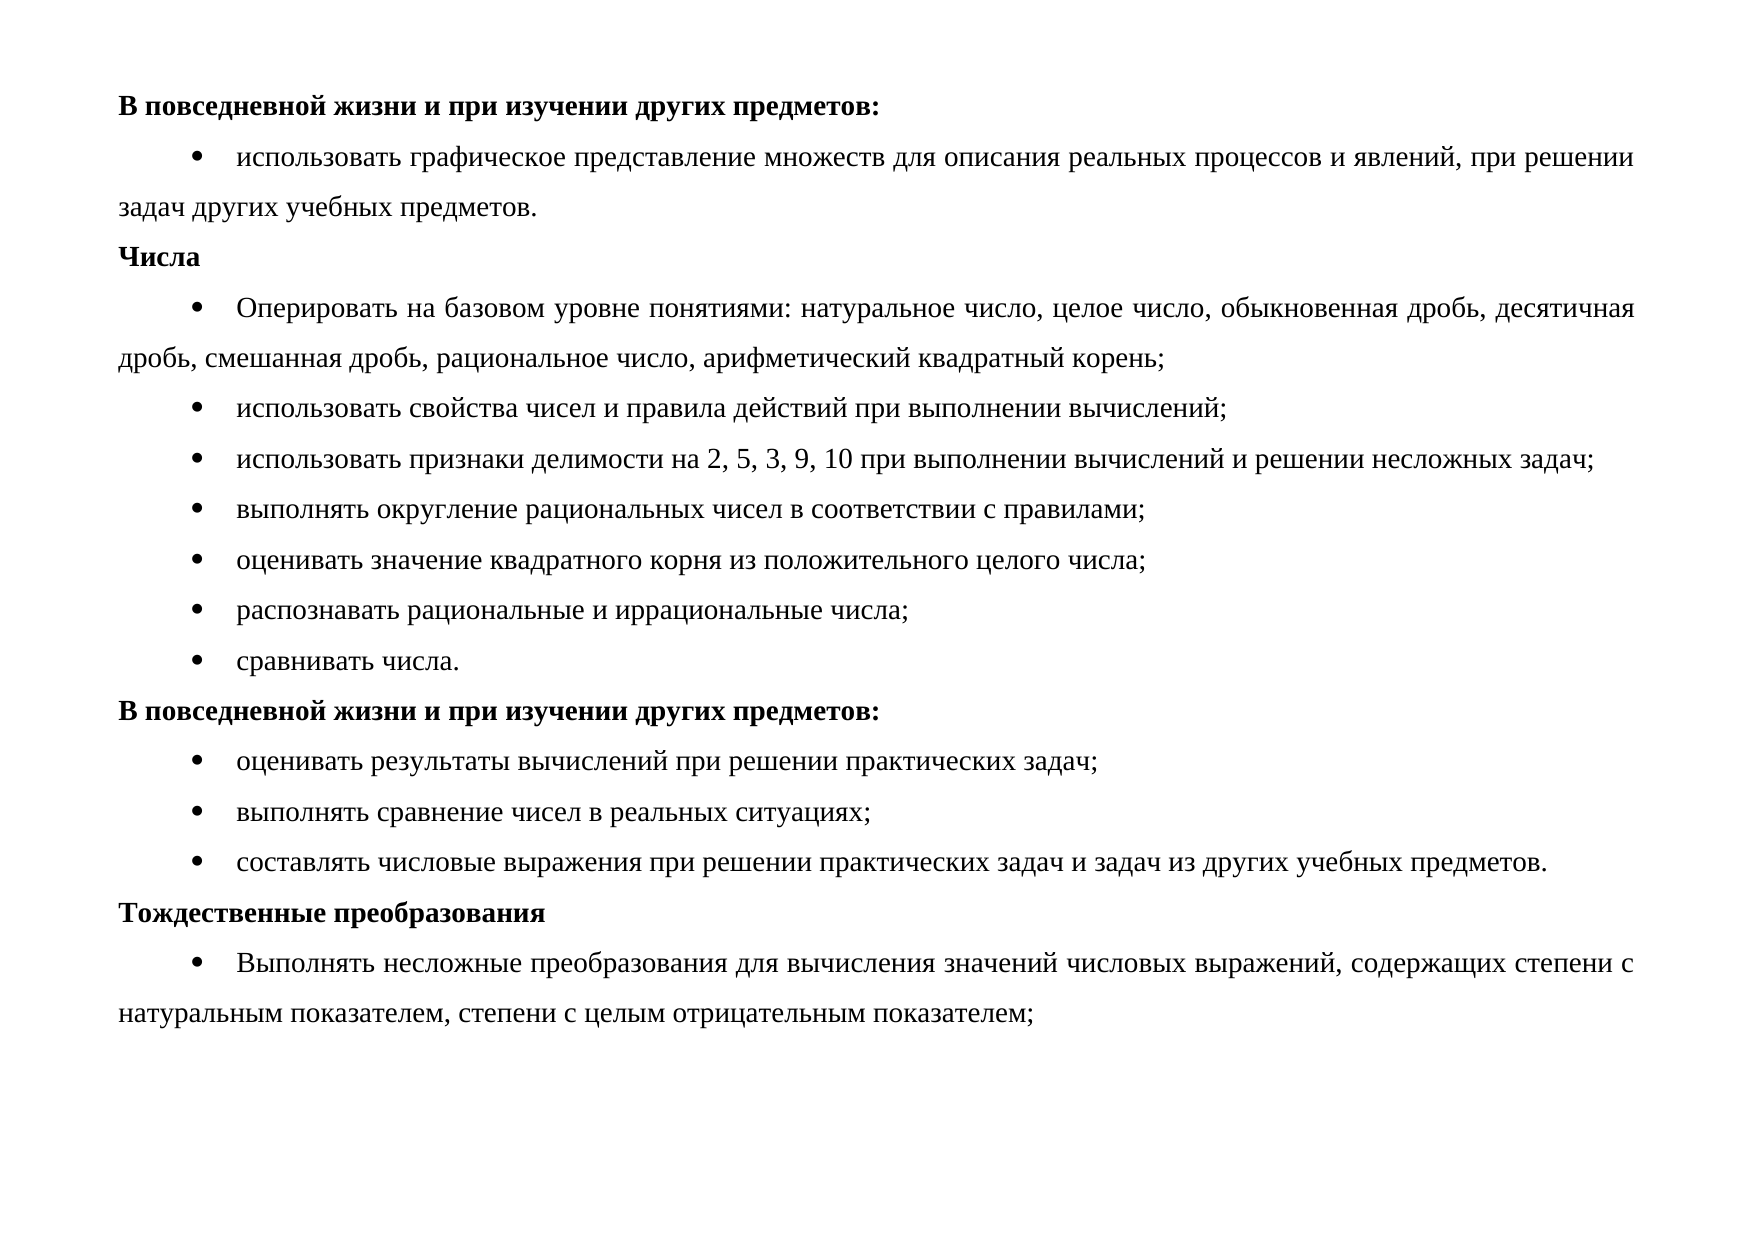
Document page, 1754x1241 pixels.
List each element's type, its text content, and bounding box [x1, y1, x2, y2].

list распознавать рациональные и иррациональные числа; [118, 592, 1636, 626]
text Тождественные преобразования [118, 895, 1636, 928]
text В повседневной жизни и при изучении других предметов: [118, 88, 1636, 122]
text Числа [118, 239, 1636, 273]
list Оперировать на базовом уровне понятиями: натуральное число, целое число, обыкновенная дробь, десятичная дробь, смешанная дробь, рациональное число, арифметический квадратный корень; [118, 290, 1636, 374]
list сравнивать числа. [118, 643, 1636, 676]
list оценивать результаты вычислений при решении практических задач; [118, 743, 1636, 777]
list составлять числовые выражения при решении практических задач и задач из других учебных предметов. [118, 844, 1636, 878]
list оценивать значение квадратного корня из положительного целого числа; [118, 542, 1636, 576]
list Выполнять несложные преобразования для вычисления значений числовых выражений, содержащих степени с натуральным показателем, степени с целым отрицательным показателем; [118, 945, 1636, 1029]
list использовать графическое представление множеств для описания реальных процессов и явлений, при решении задач других учебных предметов. [118, 139, 1636, 223]
list использовать признаки делимости на 2, 5, 3, 9, 10 при выполнении вычислений и решении несложных задач; [118, 441, 1636, 475]
list выполнять сравнение чисел в реальных ситуациях; [118, 794, 1636, 827]
text В повседневной жизни и при изучении других предметов: [118, 693, 1636, 727]
list выполнять округление рациональных чисел в соответствии с правилами; [118, 491, 1636, 525]
list использовать свойства чисел и правила действий при выполнении вычислений; [118, 391, 1636, 424]
